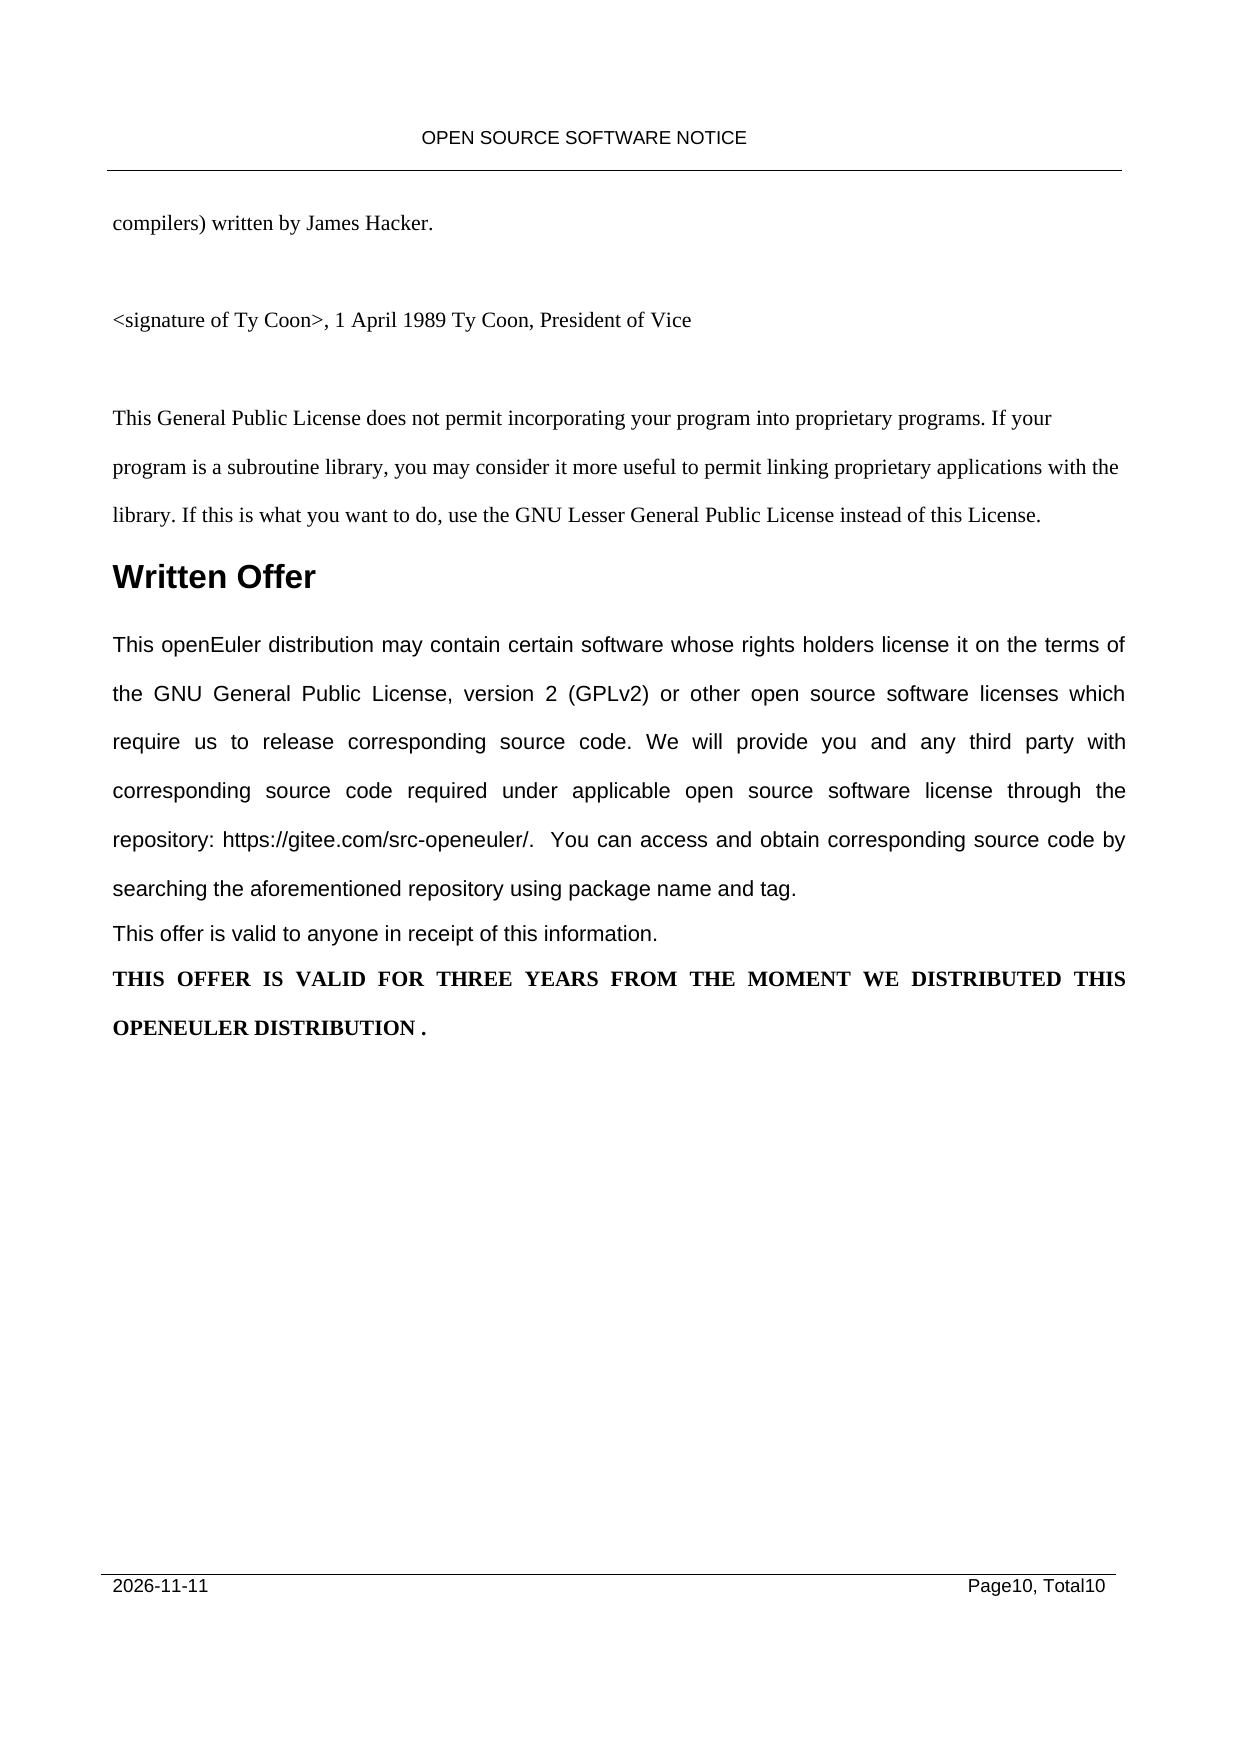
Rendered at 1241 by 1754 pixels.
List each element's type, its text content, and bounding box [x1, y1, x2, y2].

text Written Offer [112, 544, 1128, 609]
text This openEuler distribution may contain certain software whose rights holders license it on the terms of the GNU General Public License, version 2 (GPLv2) or other open source software licenses which require us to release corresponding source code. We will provide you and any third party with corresponding source code required under applicable open source software license through the repository: https://gitee.com/src-openeuler/. You can access and obtain corresponding source code by searching the aforementioned repository using package name and tag. [112, 628, 1128, 904]
text THIS OFFER IS VALID FOR THREE YEARS FROM THE MOMENT WE DISTRIBUTED THIS OPENEULER DISTRIBUTION . [112, 962, 1128, 1043]
text This offer is valid to anyone in receipt of this information. [112, 917, 1128, 949]
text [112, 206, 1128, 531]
